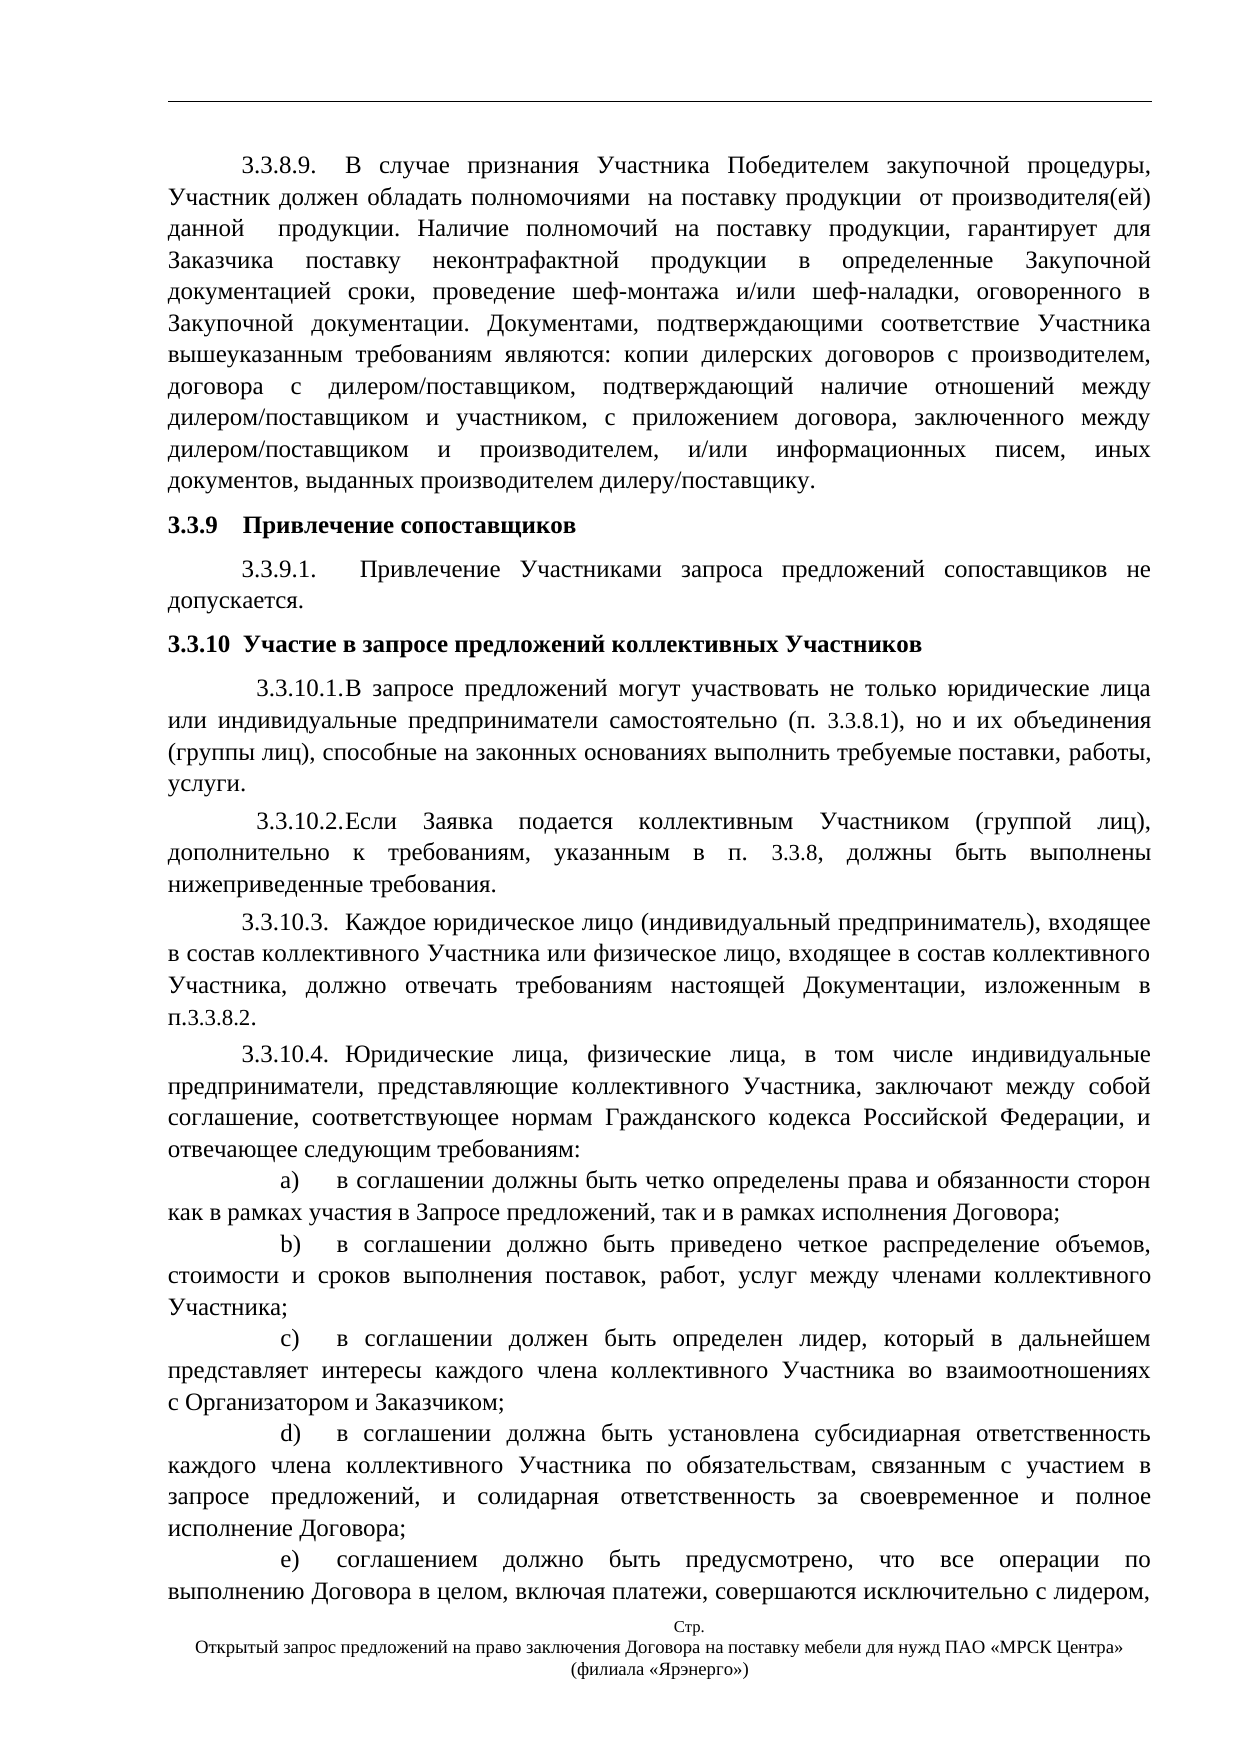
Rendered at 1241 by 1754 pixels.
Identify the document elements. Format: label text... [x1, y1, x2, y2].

subtitle Привлечение сопоставщиков [168, 510, 1152, 538]
list в соглашении должен быть определен лидер, который в дальнейшем представляет интересы каждого члена коллективного Участника во взаимоотношениях с Организатором и Заказчиком; [168, 1323, 1152, 1415]
subtitle Участие в запросе предложений коллективных Участников [168, 629, 1152, 658]
list Если Заявка подается коллективным Участником (группой лиц), дополнительно к требованиям, указанным в п. 3.3.8, должны быть выполнены нижеприведенные требования. [168, 806, 1152, 898]
list в соглашении должно быть приведено четкое распределение объемов, стоимости и сроков выполнения поставок, работ, услуг между членами коллективного Участника; [168, 1229, 1152, 1321]
list Юридические лица, физические лица, в том числе индивидуальные предприниматели, представляющие коллективного Участника, заключают между собой соглашение, соответствующее нормам Гражданского кодекса Российской Федерации, и отвечающее следующим требованиям: [168, 1039, 1152, 1163]
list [168, 1544, 1152, 1605]
list в соглашении должны быть четко определены права и обязанности сторон как в рамках участия в Запросе предложений, так и в рамках исполнения Договора; [168, 1166, 1152, 1226]
list В случае признания Участника Победителем закупочной процедуры, Участник должен обладать полномочиями на поставку продукции от производителя(ей) данной продукции. Наличие полномочий на поставку продукции, гарантирует для Заказчика поставку неконтрафактной продукции в определенные Закупочной документацией сроки, проведение шеф-монтажа и/или шеф-наладки, оговоренного в Закупочной документации. Документами, подтверждающими соответствие Участника вышеуказанным требованиям являются: копии дилерских договоров с производителем, договора с дилером/поставщиком, подтверждающий наличие отношений между дилером/поставщиком и участником, с приложением договора, заключенного между дилером/поставщиком и производителем, и/или информационных писем, иных документов, выданных производителем дилеру/поставщику. [168, 150, 1152, 494]
list Каждое юридическое лицо (индивидуальный предприниматель), входящее в состав коллективного Участника или физическое лицо, входящее в состав коллективного Участника, должно отвечать требованиям настоящей Документации, изложенным в п.3.3.8.2. [168, 907, 1152, 1030]
list в соглашении должна быть установлена субсидиарная ответственность каждого члена коллективного Участника по обязательствам, связанным с участием в запросе предложений, и солидарная ответственность за своевременное и полное исполнение Договора; [168, 1418, 1152, 1542]
list Привлечение Участниками запроса предложений сопоставщиков не допускается. [168, 554, 1152, 614]
list В запросе предложений могут участвовать не только юридические лица или индивидуальные предприниматели самостоятельно (п. 3.3.8.1), но и их объединения (группы лиц), способные на законных основаниях выполнить требуемые поставки, работы, услуги. [168, 673, 1152, 797]
